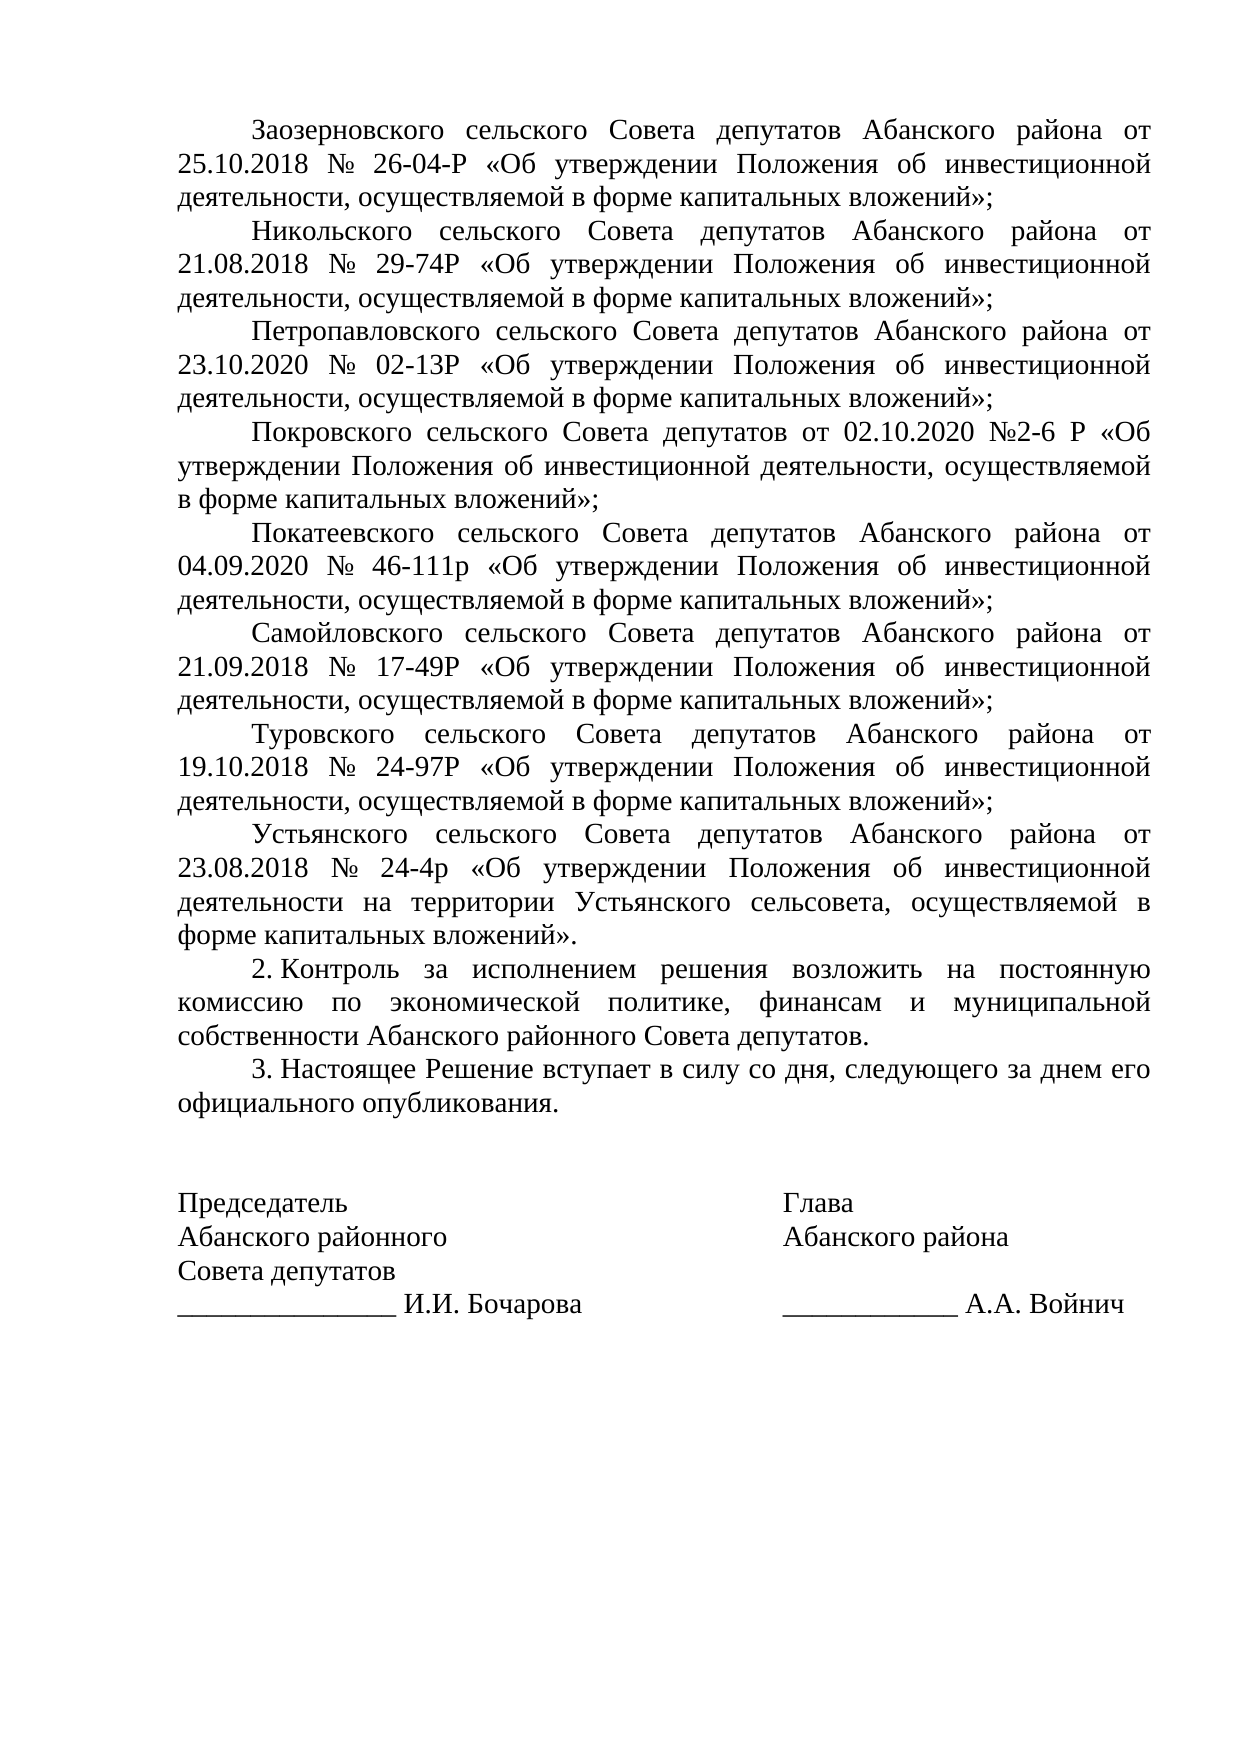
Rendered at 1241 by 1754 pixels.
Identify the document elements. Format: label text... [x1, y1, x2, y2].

list Устьянского сельского Совета депутатов Абанского района от 23.08.2018 № 24-4р «Об утверждении Положения об инвестиционной деятельности на территории Устьянского сельсовета, осуществляемой в форме капитальных вложений». [177, 817, 1152, 951]
list Самойловского сельского Совета депутатов Абанского района от 21.09.2018 № 17-49Р «Об утверждении Положения об инвестиционной деятельности, осуществляемой в форме капитальных вложений»; [177, 615, 1152, 716]
list Настоящее Решение вступает в силу со дня, следующего за днем его официального опубликования. [177, 1051, 1152, 1118]
list Покатеевского сельского Совета депутатов Абанского района от 04.09.2020 № 46-111р «Об утверждении Положения об инвестиционной деятельности, осуществляемой в форме капитальных вложений»; [177, 515, 1152, 615]
list Туровского сельского Совета депутатов Абанского района от 19.10.2018 № 24-97Р «Об утверждении Положения об инвестиционной деятельности, осуществляемой в форме капитальных вложений»; [177, 716, 1152, 817]
list Никольского сельского Совета депутатов Абанского района от 21.08.2018 № 29-74Р «Об утверждении Положения об инвестиционной деятельности, осуществляемой в форме капитальных вложений»; [177, 213, 1152, 313]
table_header Председатель Абанского районного Совета депутатов _______________ И.И. Бочарова [166, 1186, 653, 1355]
list Заозерновского сельского Совета депутатов Абанского района от 25.10.2018 № 26-04-Р «Об утверждении Положения об инвестиционной деятельности, осуществляемой в форме капитальных вложений»; [177, 112, 1152, 213]
list Покровского сельского Совета депутатов от 02.10.2020 №2-6 Р «Об утверждении Положения об инвестиционной деятельности, осуществляемой в форме капитальных вложений»; [177, 414, 1152, 515]
list Контроль за исполнением решения возложить на постоянную комиссию по экономической политике, финансам и муниципальной собственности Абанского районного Совета депутатов. [177, 951, 1152, 1051]
table_header Глава Абанского района ____________ А.А. Войнич [653, 1186, 1139, 1355]
list Петропавловского сельского Совета депутатов Абанского района от 23.10.2020 № 02-13Р «Об утверждении Положения об инвестиционной деятельности, осуществляемой в форме капитальных вложений»; [177, 313, 1152, 414]
